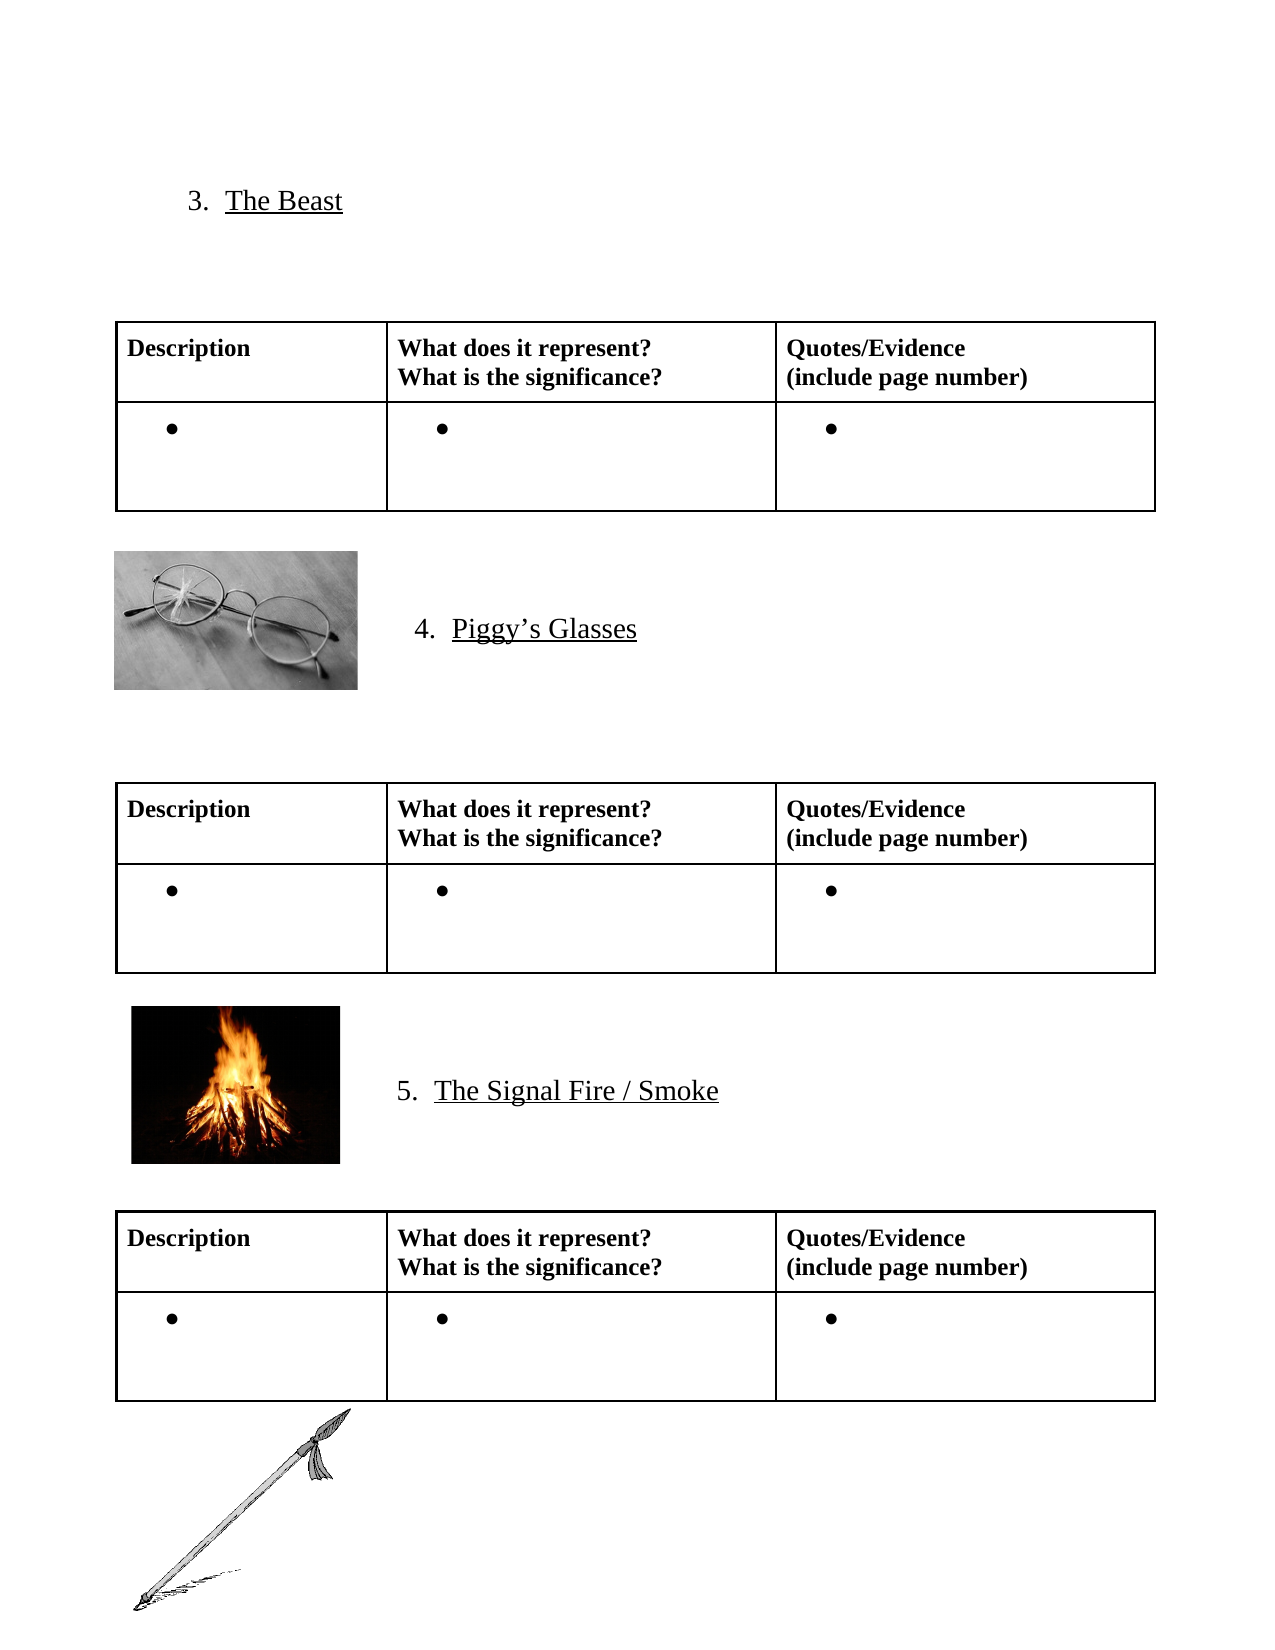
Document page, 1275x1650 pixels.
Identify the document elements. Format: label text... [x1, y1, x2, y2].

picture [131, 1006, 340, 1164]
list The Beast [187, 183, 1125, 217]
table_header What does it represent? What is the significance? [388, 784, 775, 862]
table_header Description [118, 784, 386, 862]
table_header Description [118, 1213, 386, 1291]
table_header Description [118, 323, 386, 401]
table_header Quotes/Evidence (include page number) [777, 784, 1154, 862]
table_cell [388, 1293, 775, 1400]
table_cell [118, 403, 386, 510]
list Piggy’s Glasses [358, 611, 1125, 645]
table_cell [388, 403, 775, 510]
list The Signal Fire / Smoke [340, 1073, 1125, 1106]
table_cell [118, 865, 386, 972]
picture [129, 1402, 364, 1619]
table_header What does it represent? What is the significance? [388, 323, 775, 401]
table_cell [777, 865, 1154, 972]
table_header What does it represent? What is the significance? [388, 1213, 775, 1291]
picture [114, 551, 358, 690]
table_header Quotes/Evidence (include page number) [777, 1213, 1154, 1291]
table_cell [388, 865, 775, 972]
table_cell [118, 1293, 386, 1400]
table_cell [777, 403, 1154, 510]
table_cell [777, 1293, 1154, 1400]
table_header Quotes/Evidence (include page number) [777, 323, 1154, 401]
